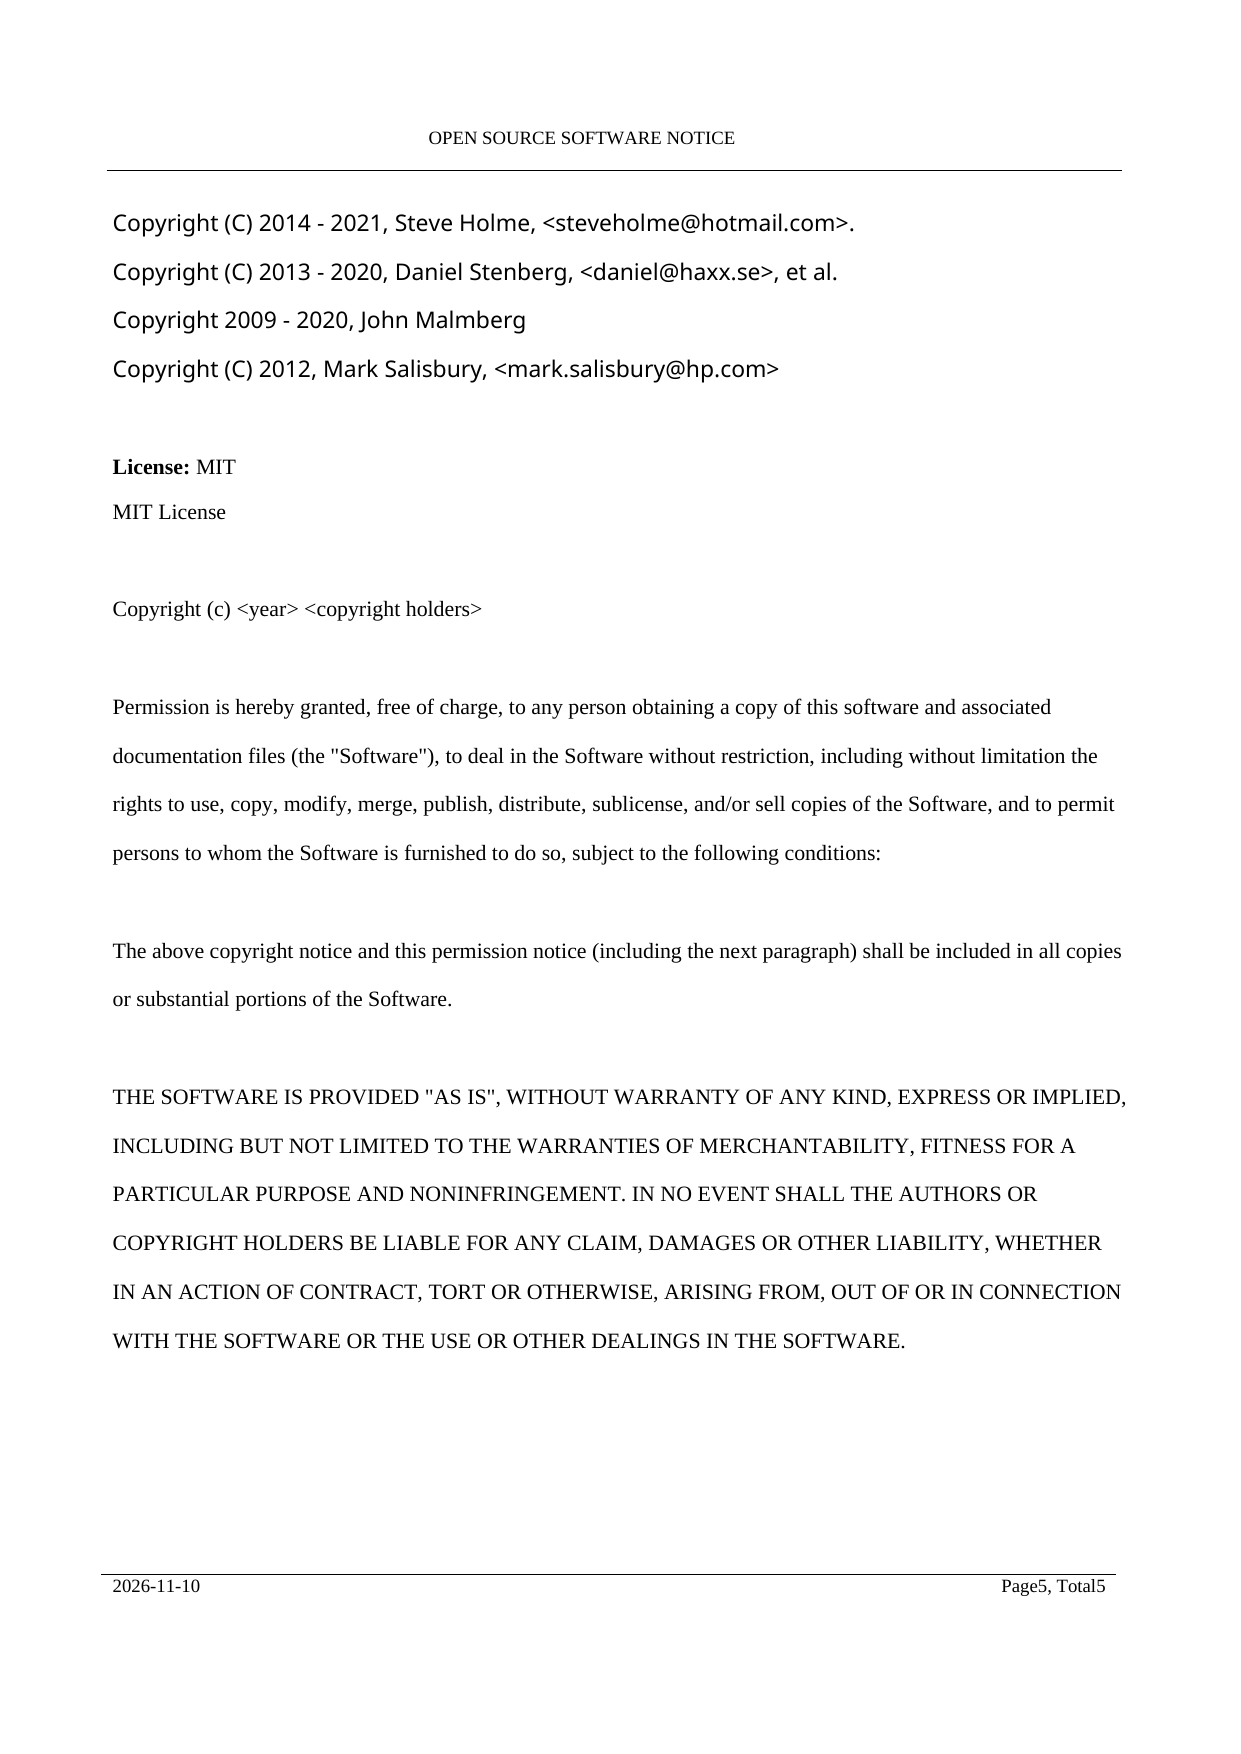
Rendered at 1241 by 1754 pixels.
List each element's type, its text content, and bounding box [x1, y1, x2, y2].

text License: MIT [112, 450, 1128, 483]
text MIT License Copyright (c) <year> <copyright holders> Permission is hereby granted, free of charge, to any person obtaining a copy of this software and associated documentation files (the "Software"), to deal in the Software without restriction, including without limitation the rights to use, copy, modify, merge, publish, distribute, sublicense, and/or sell copies of the Software, and to permit persons to whom the Software is furnished to do so, subject to the following conditions: The above copyright notice and this permission notice (including the next paragraph) shall be included in all copies or substantial portions of the Software. THE SOFTWARE IS PROVIDED "AS IS", WITHOUT WARRANTY OF ANY KIND, EXPRESS OR IMPLIED, INCLUDING BUT NOT LIMITED TO THE WARRANTIES OF MERCHANTABILITY, FITNESS FOR A PARTICULAR PURPOSE AND NONINFRINGEMENT. IN NO EVENT SHALL THE AUTHORS OR COPYRIGHT HOLDERS BE LIABLE FOR ANY CLAIM, DAMAGES OR OTHER LIABILITY, WHETHER IN AN ACTION OF CONTRACT, TORT OR OTHERWISE, ARISING FROM, OUT OF OR IN CONNECTION WITH THE SOFTWARE OR THE USE OR OTHER DEALINGS IN THE SOFTWARE. [112, 495, 1128, 1356]
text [112, 206, 1128, 434]
